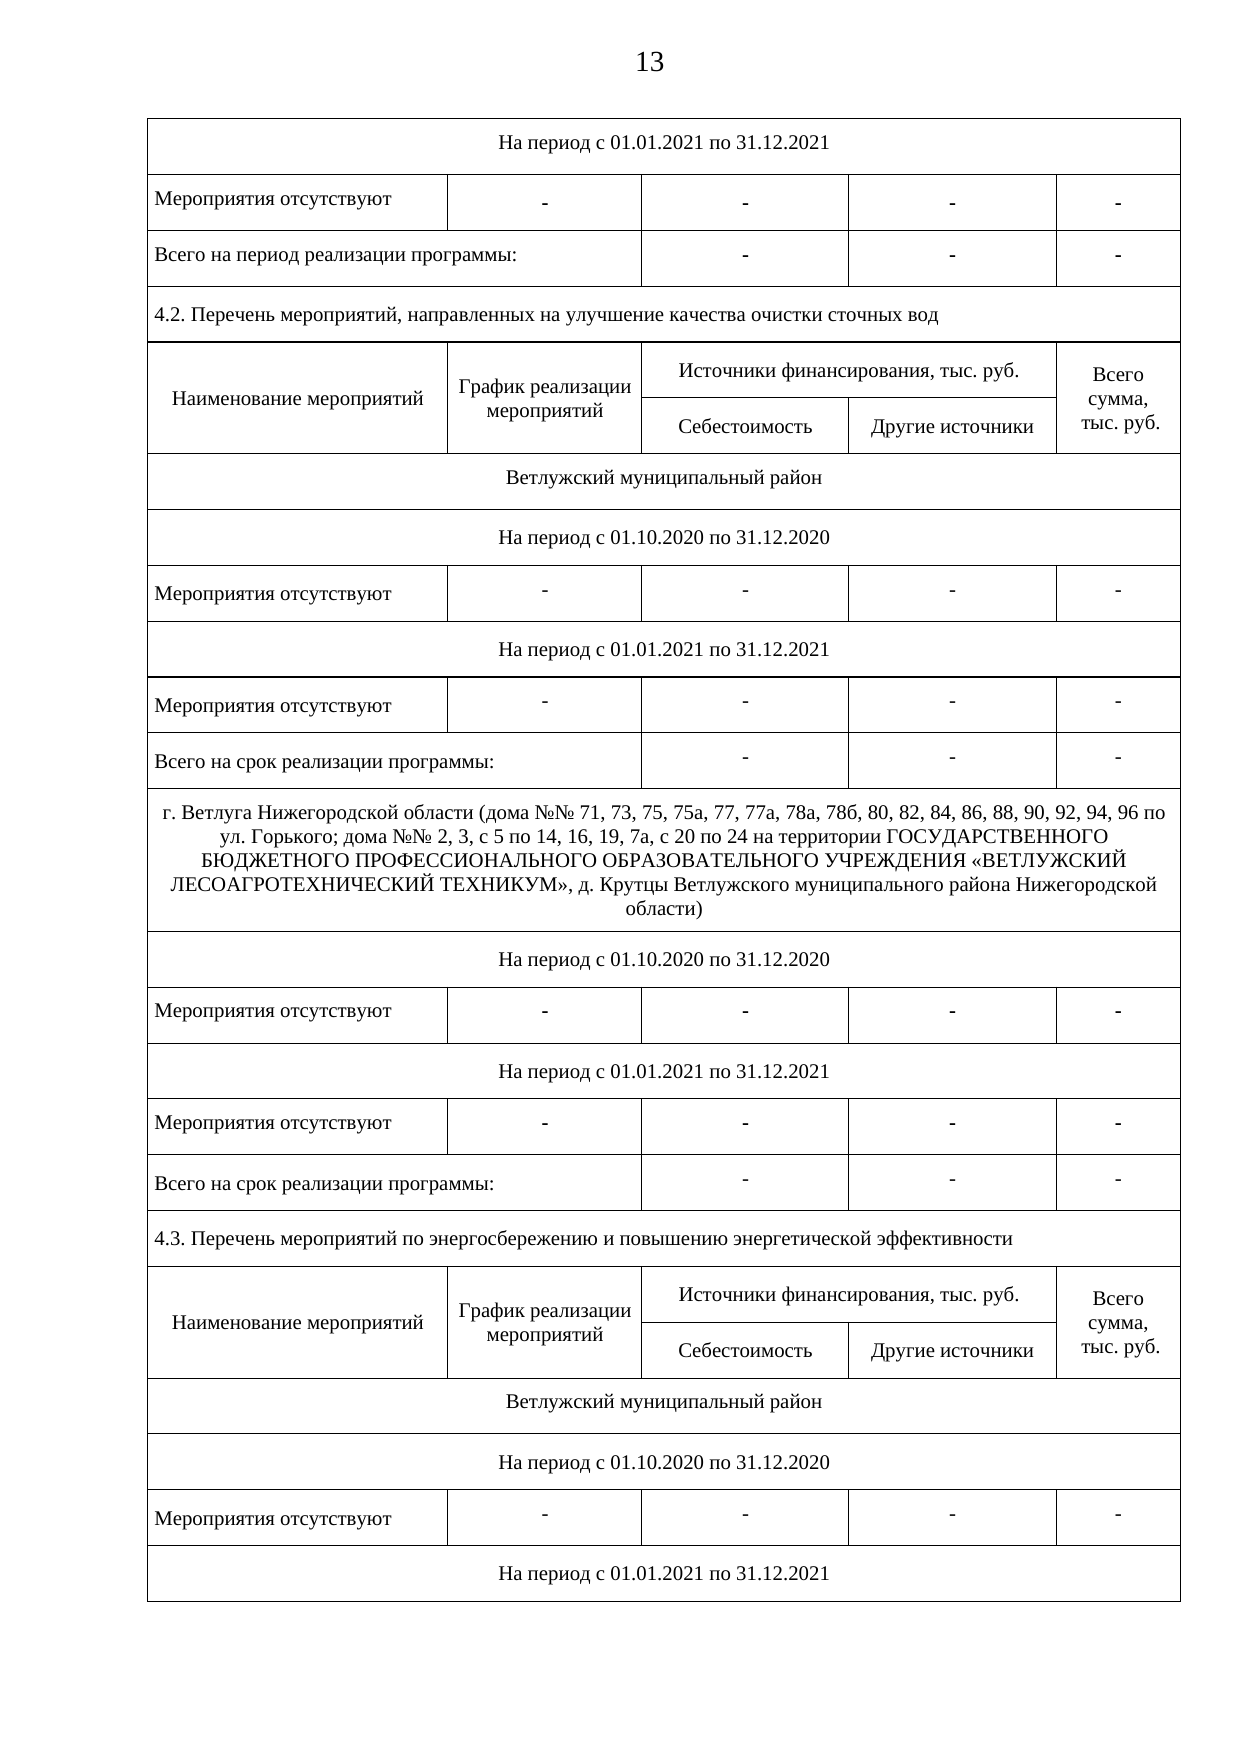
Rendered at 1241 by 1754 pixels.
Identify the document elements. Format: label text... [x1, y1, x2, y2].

table_cell График реализации мероприятий [448, 1267, 641, 1377]
table_cell - [642, 678, 848, 732]
table_cell На период с 01.01.2021 по 31.12.2021 [148, 1044, 1180, 1098]
table_cell Наименование мероприятий [148, 343, 447, 453]
table_cell - [849, 1155, 1056, 1210]
table_cell - [448, 1490, 641, 1545]
table_cell - [849, 1099, 1056, 1154]
table_cell На период с 01.10.2020 по 31.12.2020 [148, 932, 1180, 987]
table_cell Мероприятия отсутствуют [148, 175, 447, 230]
table_cell - [642, 733, 848, 788]
table_cell Другие источники [849, 1323, 1056, 1377]
table_cell - [1057, 1099, 1180, 1154]
table_cell Наименование мероприятий [148, 1267, 447, 1377]
table_cell Мероприятия отсутствуют [148, 678, 447, 732]
table_cell Всего сумма, тыс. руб. [1057, 1267, 1180, 1377]
table_cell - [1057, 1155, 1180, 1210]
table_cell - [1057, 231, 1180, 286]
table_cell - [448, 175, 641, 230]
table_cell - [849, 678, 1056, 732]
table_cell - [1057, 678, 1180, 732]
table_cell - [448, 988, 641, 1042]
table_cell Всего на период реализации программы: [148, 231, 641, 286]
table_cell На период с 01.01.2021 по 31.12.2021 [148, 622, 1180, 676]
table_cell - [1057, 733, 1180, 788]
table_cell - [642, 1155, 848, 1210]
table_cell - [849, 566, 1056, 621]
table_cell Мероприятия отсутствуют [148, 988, 447, 1042]
table_cell - [642, 566, 848, 621]
table_cell - [1057, 566, 1180, 621]
table_cell На период с 01.01.2021 по 31.12.2021 [148, 119, 1180, 174]
table_cell г. Ветлуга Нижегородской области (дома №№ 71, 73, 75, 75а, 77, 77а, 78а, 78б, 80, 82, 84, 86, 88, 90, 92, 94, 96 по ул. Горького; дома №№ 2, 3, с 5 по 14, 16, 19, 7а, с 20 по 24 на территории ГОСУДАРСТВЕННОГО БЮДЖЕТНОГО ПРОФЕССИОНАЛЬНОГО ОБРАЗОВАТЕЛЬНОГО УЧРЕЖДЕНИЯ «ВЕТЛУЖСКИЙ ЛЕСОАГРОТЕХНИЧЕСКИЙ ТЕХНИКУМ», д. Крутцы Ветлужского муниципального района Нижегородской области) [148, 789, 1180, 931]
table_cell - [448, 566, 641, 621]
table_cell Ветлужский муниципальный район [148, 454, 1180, 509]
table_cell График реализации мероприятий [448, 343, 641, 453]
table_cell 4.2. Перечень мероприятий, направленных на улучшение качества очистки сточных вод [148, 287, 1180, 341]
table_cell Себестоимость [642, 398, 848, 453]
table_cell На период с 01.10.2020 по 31.12.2020 [148, 1434, 1180, 1489]
table_cell - [642, 1099, 848, 1154]
table_cell На период с 01.01.2021 по 31.12.2021 [148, 1546, 1180, 1601]
table_cell Всего сумма, тыс. руб. [1057, 343, 1180, 453]
table_cell Другие источники [849, 398, 1056, 453]
table_cell - [849, 175, 1056, 230]
table_cell - [849, 1490, 1056, 1545]
table_cell Источники финансирования, тыс. руб. [642, 343, 1056, 397]
table_cell Мероприятия отсутствуют [148, 566, 447, 621]
table_cell - [1057, 988, 1180, 1042]
table_cell - [1057, 175, 1180, 230]
table_cell - [448, 678, 641, 732]
table_cell 4.3. Перечень мероприятий по энергосбережению и повышению энергетической эффективности [148, 1211, 1180, 1266]
table_cell Всего на срок реализации программы: [148, 733, 641, 788]
table_cell - [642, 175, 848, 230]
table_cell - [849, 733, 1056, 788]
table_cell - [1057, 1490, 1180, 1545]
table_cell Ветлужский муниципальный район [148, 1379, 1180, 1433]
table_cell Мероприятия отсутствуют [148, 1099, 447, 1154]
table_cell - [642, 988, 848, 1042]
table_cell Всего на срок реализации программы: [148, 1155, 641, 1210]
table_cell Себестоимость [642, 1323, 848, 1377]
table_cell Мероприятия отсутствуют [148, 1490, 447, 1545]
table_cell - [642, 1490, 848, 1545]
table_cell - [849, 231, 1056, 286]
table_cell Источники финансирования, тыс. руб. [642, 1267, 1056, 1322]
table_cell - [849, 988, 1056, 1042]
table_cell - [448, 1099, 641, 1154]
table_cell - [642, 231, 848, 286]
table_cell На период с 01.10.2020 по 31.12.2020 [148, 510, 1180, 565]
